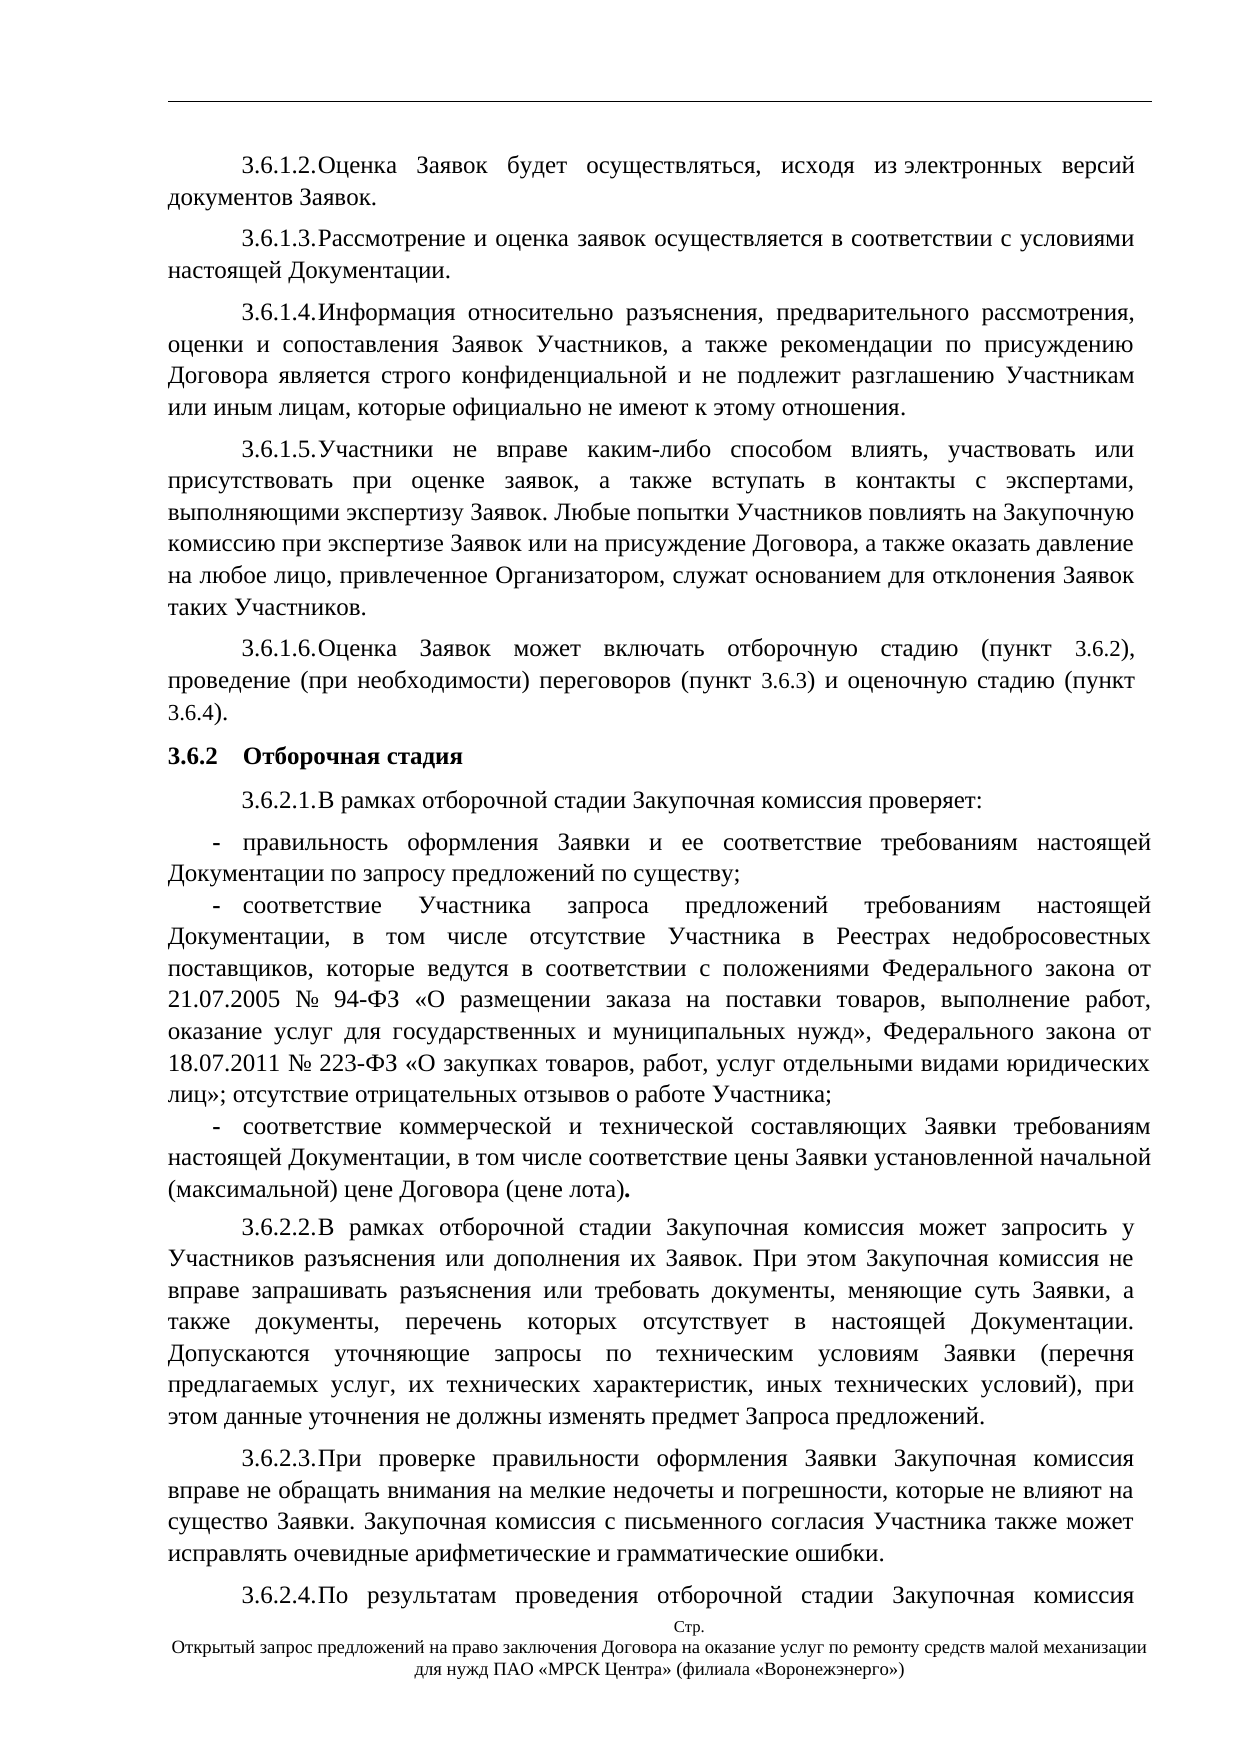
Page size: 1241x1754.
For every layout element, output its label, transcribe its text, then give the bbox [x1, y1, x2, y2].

list В рамках отборочной стадии Закупочная комиссия проверяет: [168, 785, 1135, 813]
list Оценка Заявок будет осуществляться, исходя из электронных версий документов Заявок. [168, 150, 1135, 210]
list соответствие коммерческой и технической составляющих Заявки требованиям настоящей Документации, в том числе соответствие цены Заявки установленной начальной (максимальной) цене Договора (цене лота). [168, 1111, 1152, 1203]
list При проверке правильности оформления Заявки Закупочная комиссия вправе не обращать внимания на мелкие недочеты и погрешности, которые не влияют на существо Заявки. Закупочная комиссия с письменного согласия Участника также может исправлять очевидные арифметические и грамматические ошибки. [168, 1443, 1135, 1567]
list соответствие Участника запроса предложений требованиям настоящей Документации, в том числе отсутствие Участника в Реестрах недобросовестных поставщиков, которые ведутся в соответствии с положениями Федерального закона от 21.07.2005 № 94-ФЗ «О размещении заказа на поставки товаров, выполнение работ, оказание услуг для государственных и муниципальных нужд», Федерального закона от 18.07.2011 № 223-ФЗ «О закупках товаров, работ, услуг отдельными видами юридических лиц»; отсутствие отрицательных отзывов о работе Участника; [168, 890, 1152, 1108]
list Рассмотрение и оценка заявок осуществляется в соответствии с условиями настоящей Документации. [168, 223, 1135, 284]
subtitle Отборочная стадия [168, 741, 1152, 769]
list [168, 1580, 1135, 1608]
list Участники не вправе каким-либо способом влиять, участвовать или присутствовать при оценке заявок, а также вступать в контакты с экспертами, выполняющими экспертизу Заявок. Любые попытки Участников повлиять на Закупочную комиссию при экспертизе Заявок или на присуждение Договора, а также оказать давление на любое лицо, привлеченное Организатором, служат основанием для отклонения Заявок таких Участников. [168, 434, 1135, 620]
list правильность оформления Заявки и ее соответствие требованиям настоящей Документации по запросу предложений по существу; [168, 827, 1152, 887]
list В рамках отборочной стадии Закупочная комиссия может запросить у Участников разъяснения или дополнения их Заявок. При этом Закупочная комиссия не вправе запрашивать разъяснения или требовать документы, меняющие суть Заявки, а также документы, перечень которых отсутствует в настоящей Документации. Допускаются уточняющие запросы по техническим условиям Заявки (перечня предлагаемых услуг, их технических характеристик, иных технических условий), при этом данные уточнения не должны изменять предмет Запроса предложений. [168, 1212, 1135, 1430]
list Информация относительно разъяснения, предварительного рассмотрения, оценки и сопоставления Заявок Участников, а также рекомендации по присуждению Договора является строго конфиденциальной и не подлежит разглашению Участникам или иным лицам, которые официально не имеют к этому отношения. [168, 297, 1135, 421]
list Оценка Заявок может включать отборочную стадию (пункт 3.6.2), проведение (при необходимости) переговоров (пункт 3.6.3) и оценочную стадию (пункт 3.6.4). [168, 633, 1135, 725]
